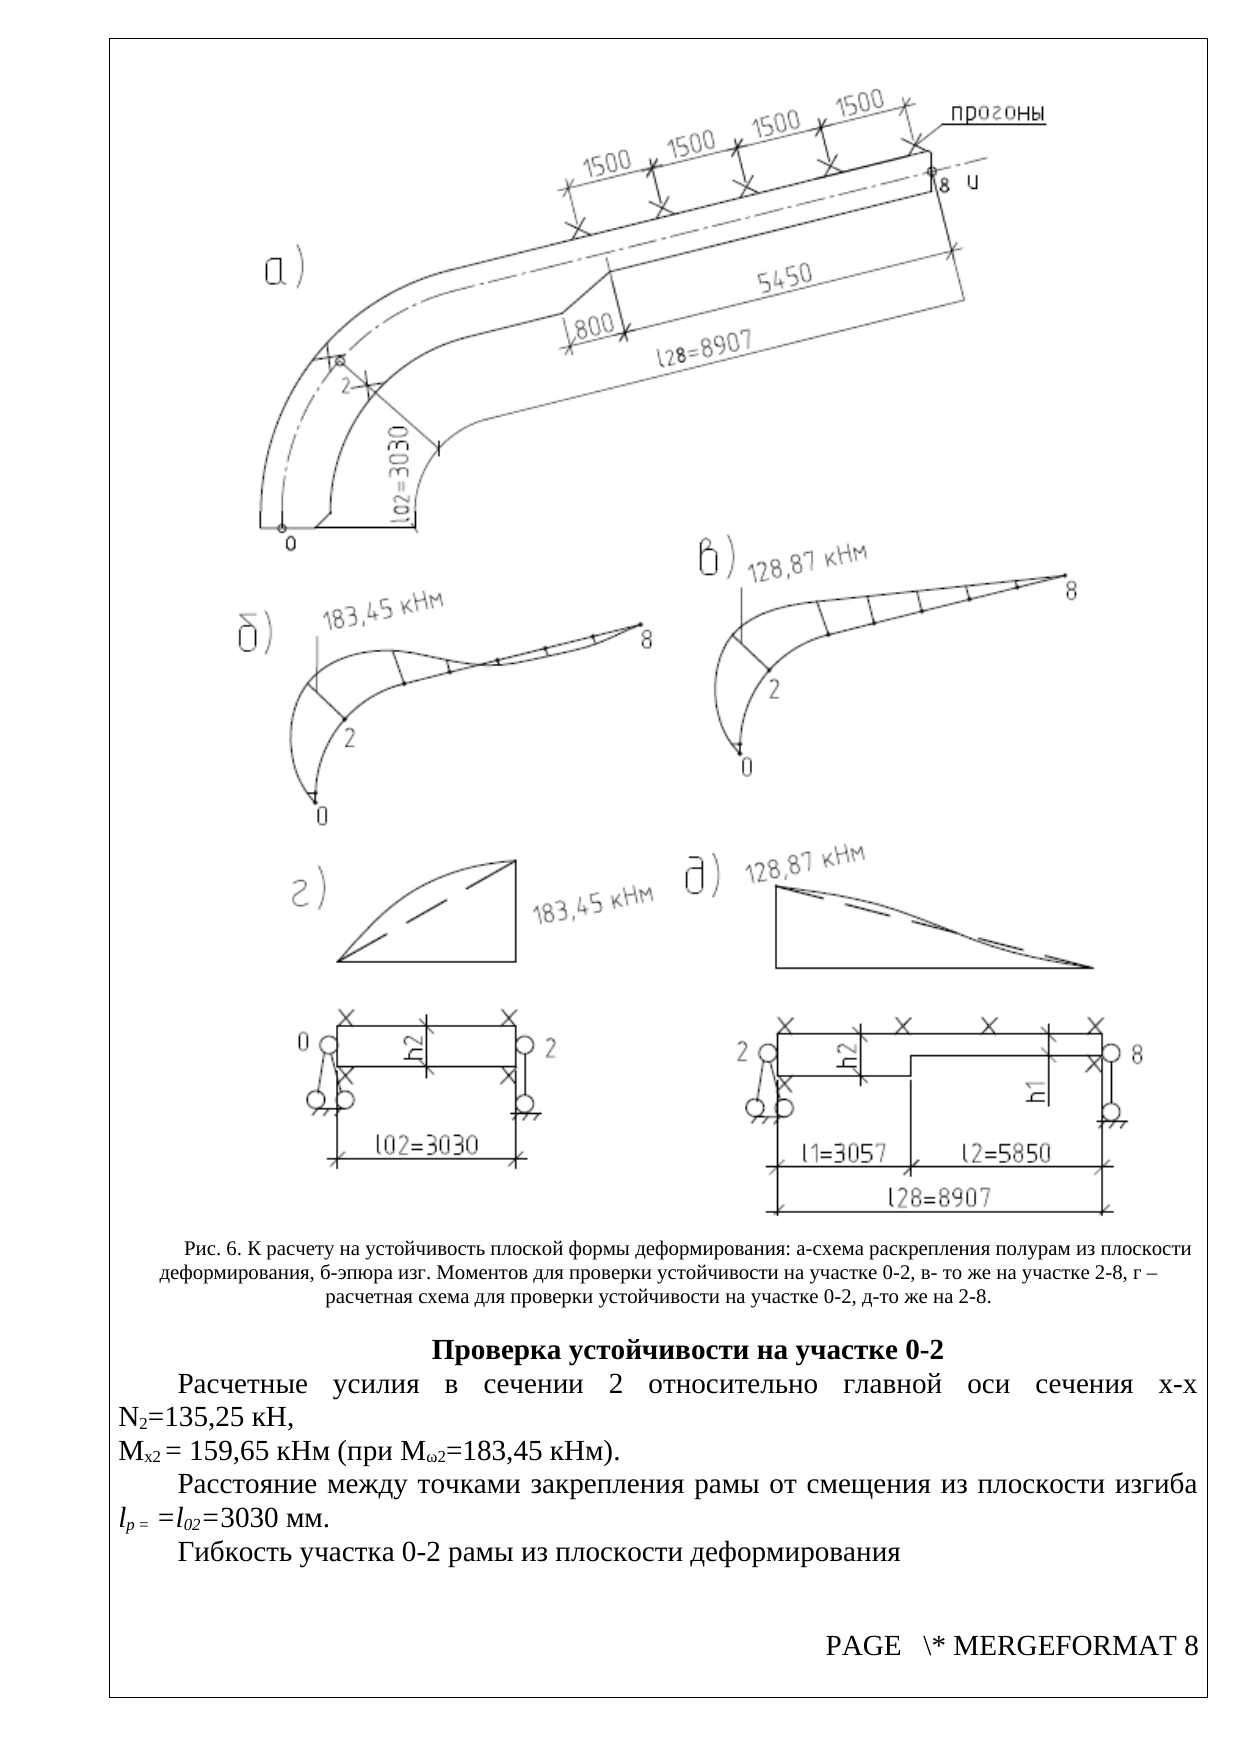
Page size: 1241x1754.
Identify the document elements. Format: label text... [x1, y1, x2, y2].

text Гибкость участка 0-2 рамы из плоскости деформирования [118, 1534, 1199, 1567]
text Расстояние между точками закрепления рамы от смещения из плоскости изгиба lp = =l02=3030 мм. [118, 1467, 1199, 1534]
list Рис. 6. К расчету на устойчивость плоской формы деформирования: а-схема раскрепления полурам из плоскости деформирования, б-эпюра изг. Моментов для проверки устойчивости на участке 0-2, в- то же на участке 2-8, г –расчетная схема для проверки устойчивости на участке 0-2, д-то же на 2-8. [118, 1236, 1199, 1308]
list Проверка устойчивости на участке 0-2 [118, 1332, 1199, 1366]
text Mх2 = 159,65 кНм (при Mω2=183,45 кНм). [118, 1433, 1199, 1467]
list Расчетные усилия в сечении 2 относительно главной оси сечения х-х N2=135,25 кН, [118, 1366, 1199, 1433]
